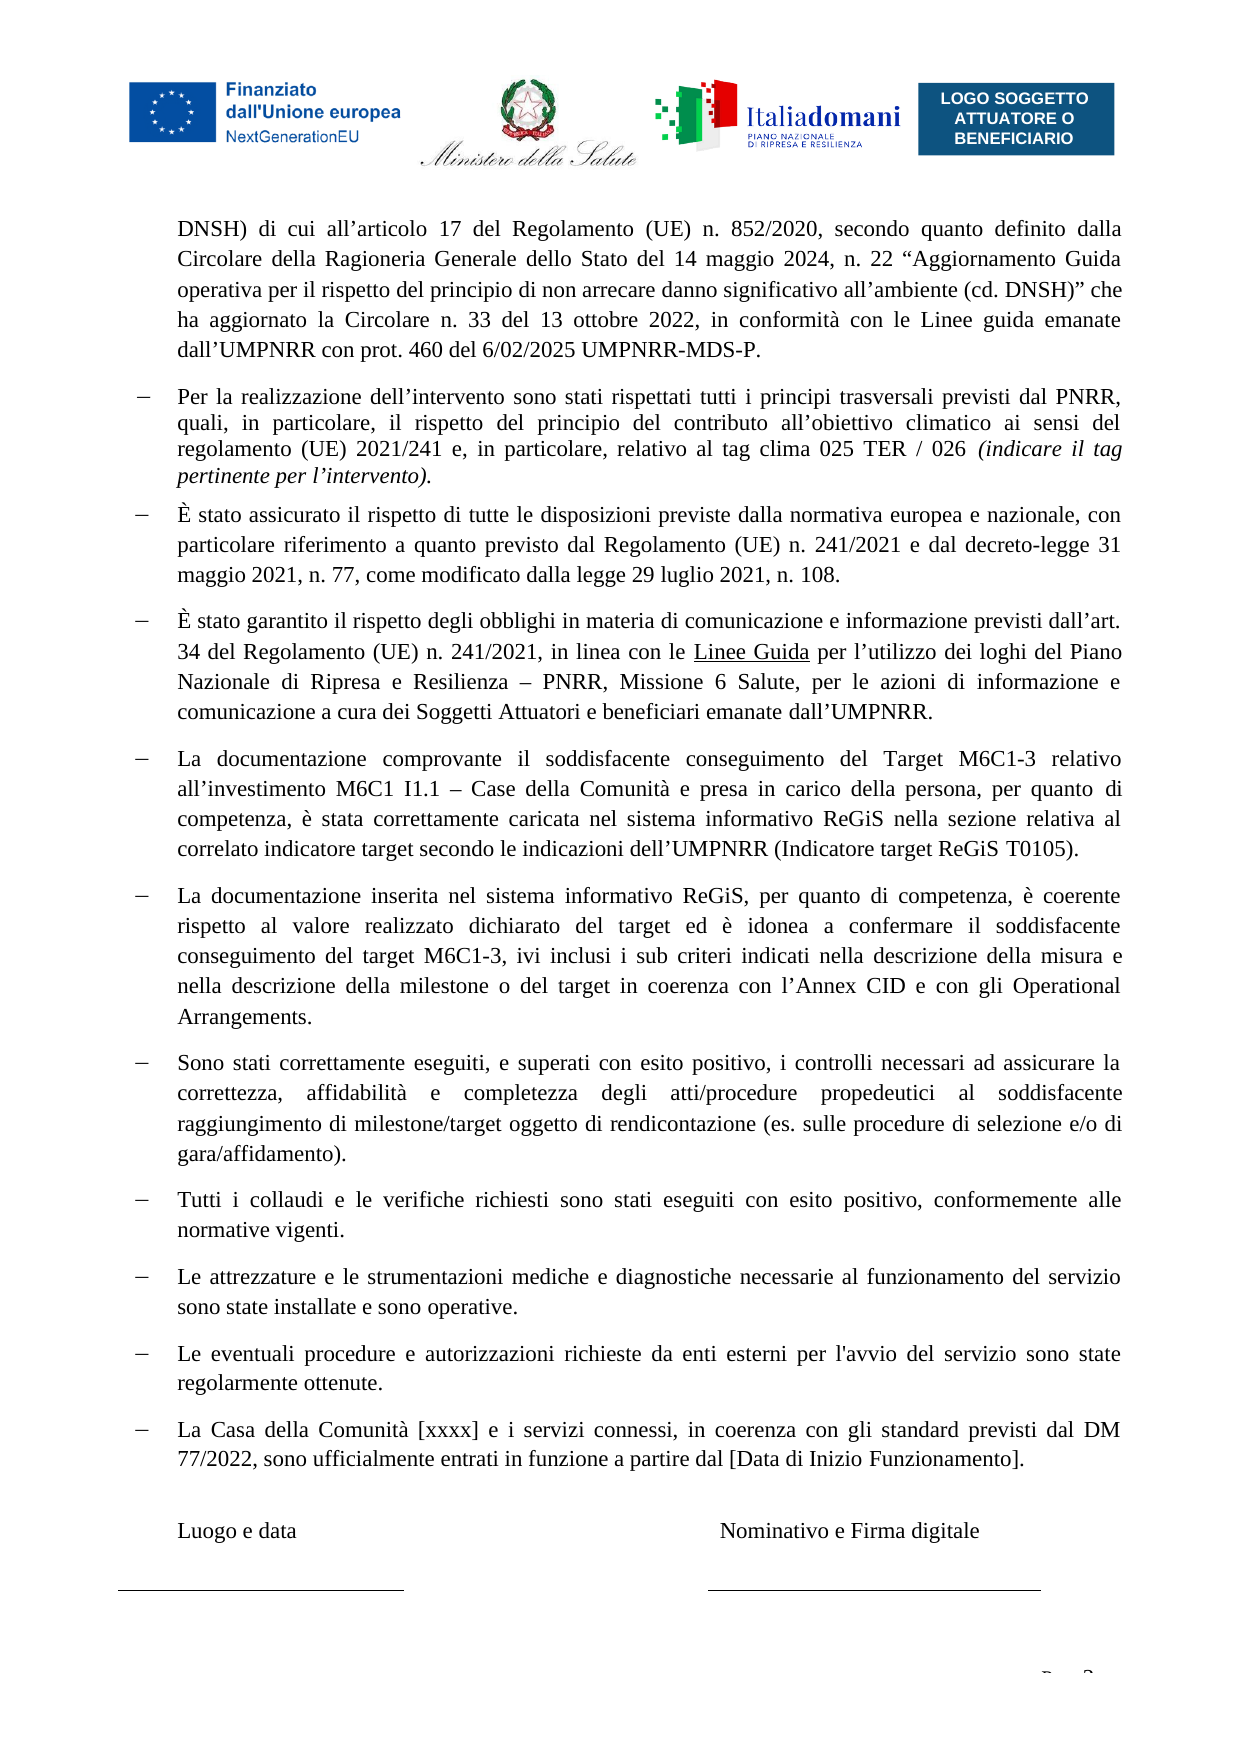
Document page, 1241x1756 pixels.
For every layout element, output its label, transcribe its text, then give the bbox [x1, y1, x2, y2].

list Sono stati correttamente eseguiti, e superati con esito positivo, i controlli necessari ad assicurare la correttezza, affidabilità e completezza degli atti/procedure propedeutici al soddisfacente raggiungimento di milestone/target oggetto di rendicontazione (es. sulle procedure di selezione e/o di gara/affidamento). [133, 1049, 1123, 1166]
list La documentazione inserita nel sistema informativo ReGiS, per quanto di competenza, è coerente rispetto al valore realizzato dichiarato del target ed è idonea a confermare il soddisfacente conseguimento del target M6C1-3, ivi inclusi i sub criteri indicati nella descrizione della misura e nella descrizione della milestone o del target in coerenza con l’Annex CID e con gli Operational Arrangements. [133, 882, 1123, 1029]
list Per la realizzazione dell’intervento sono stati rispettati tutti i principi trasversali previsti dal PNRR, quali, in particolare, il rispetto del principio del contributo all’obiettivo climatico ai sensi del regolamento (UE) 2021/241 e, in particolare, relativo al tag clima 025 TER / 026 (indicare il tag pertinente per l’intervento). [133, 383, 1123, 488]
picture [416, 75, 639, 170]
list È stato garantito il rispetto degli obblighi in materia di comunicazione e informazione previsti dall’art. 34 del Regolamento (UE) n. 241/2021, in linea con le Linee Guida per l’utilizzo dei loghi del Piano Nazionale di Ripresa e Resilienza – PNRR, Missione 6 Salute, per le azioni di informazione e comunicazione a cura dei Soggetti Attuatori e beneficiari emanate dall’UMPNRR. [133, 608, 1123, 724]
list È stato assicurato il rispetto di tutte le disposizioni previste dalla normativa europea e nazionale, con particolare riferimento a quanto previsto dal Regolamento (UE) n. 241/2021 e dal decreto-legge 31 maggio 2021, n. 77, come modificato dalla legge 29 luglio 2021, n. 108. [133, 501, 1123, 587]
list La Casa della Comunità [xxxx] e i servizi connessi, in coerenza con gli standard previsti dal DM 77/2022, sono ufficialmente entrati in funzione a partire dal [Data di Inizio Funzionamento]. [133, 1416, 1122, 1472]
text DNSH) di cui all’articolo 17 del Regolamento (UE) n. 852/2020, secondo quanto definito dalla Circolare della Ragioneria Generale dello Stato del 14 maggio 2024, n. 22 “Aggiornamento Guida operativa per il rispetto del principio di non arrecare danno significativo all’ambiente (cd. DNSH)” che ha aggiornato la Circolare n. 33 del 13 ottobre 2022, in conformità con le Linee guida emanate dall’UMPNRR con prot. 460 del 6/02/2025 UMPNRR-MDS-P. [177, 215, 1123, 362]
text Luogo e data Nominativo e Firma digitale [177, 1517, 1138, 1544]
list Tutti i collaudi e le verifiche richiesti sono stati eseguiti con esito positivo, conformemente alle normative vigenti. [133, 1186, 1123, 1242]
picture [655, 78, 902, 152]
list Le attrezzature e le strumentazioni mediche e diagnostiche necessarie al funzionamento del servizio sono state installate e sono operative. [133, 1263, 1123, 1319]
list Le eventuali procedure e autorizzazioni richieste da enti esterni per l'avvio del servizio sono state regolarmente ottenute. [133, 1340, 1123, 1396]
picture [129, 81, 401, 143]
list La documentazione comprovante il soddisfacente conseguimento del Target M6C1-3 relativo all’investimento M6C1 I1.1 – Case della Comunità e presa in carico della persona, per quanto di competenza, è stata correttamente caricata nel sistema informativo ReGiS nella sezione relativa al correlato indicatore target secondo le indicazioni dell’UMPNRR (Indicatore target ReGiS T0105). [133, 745, 1123, 862]
